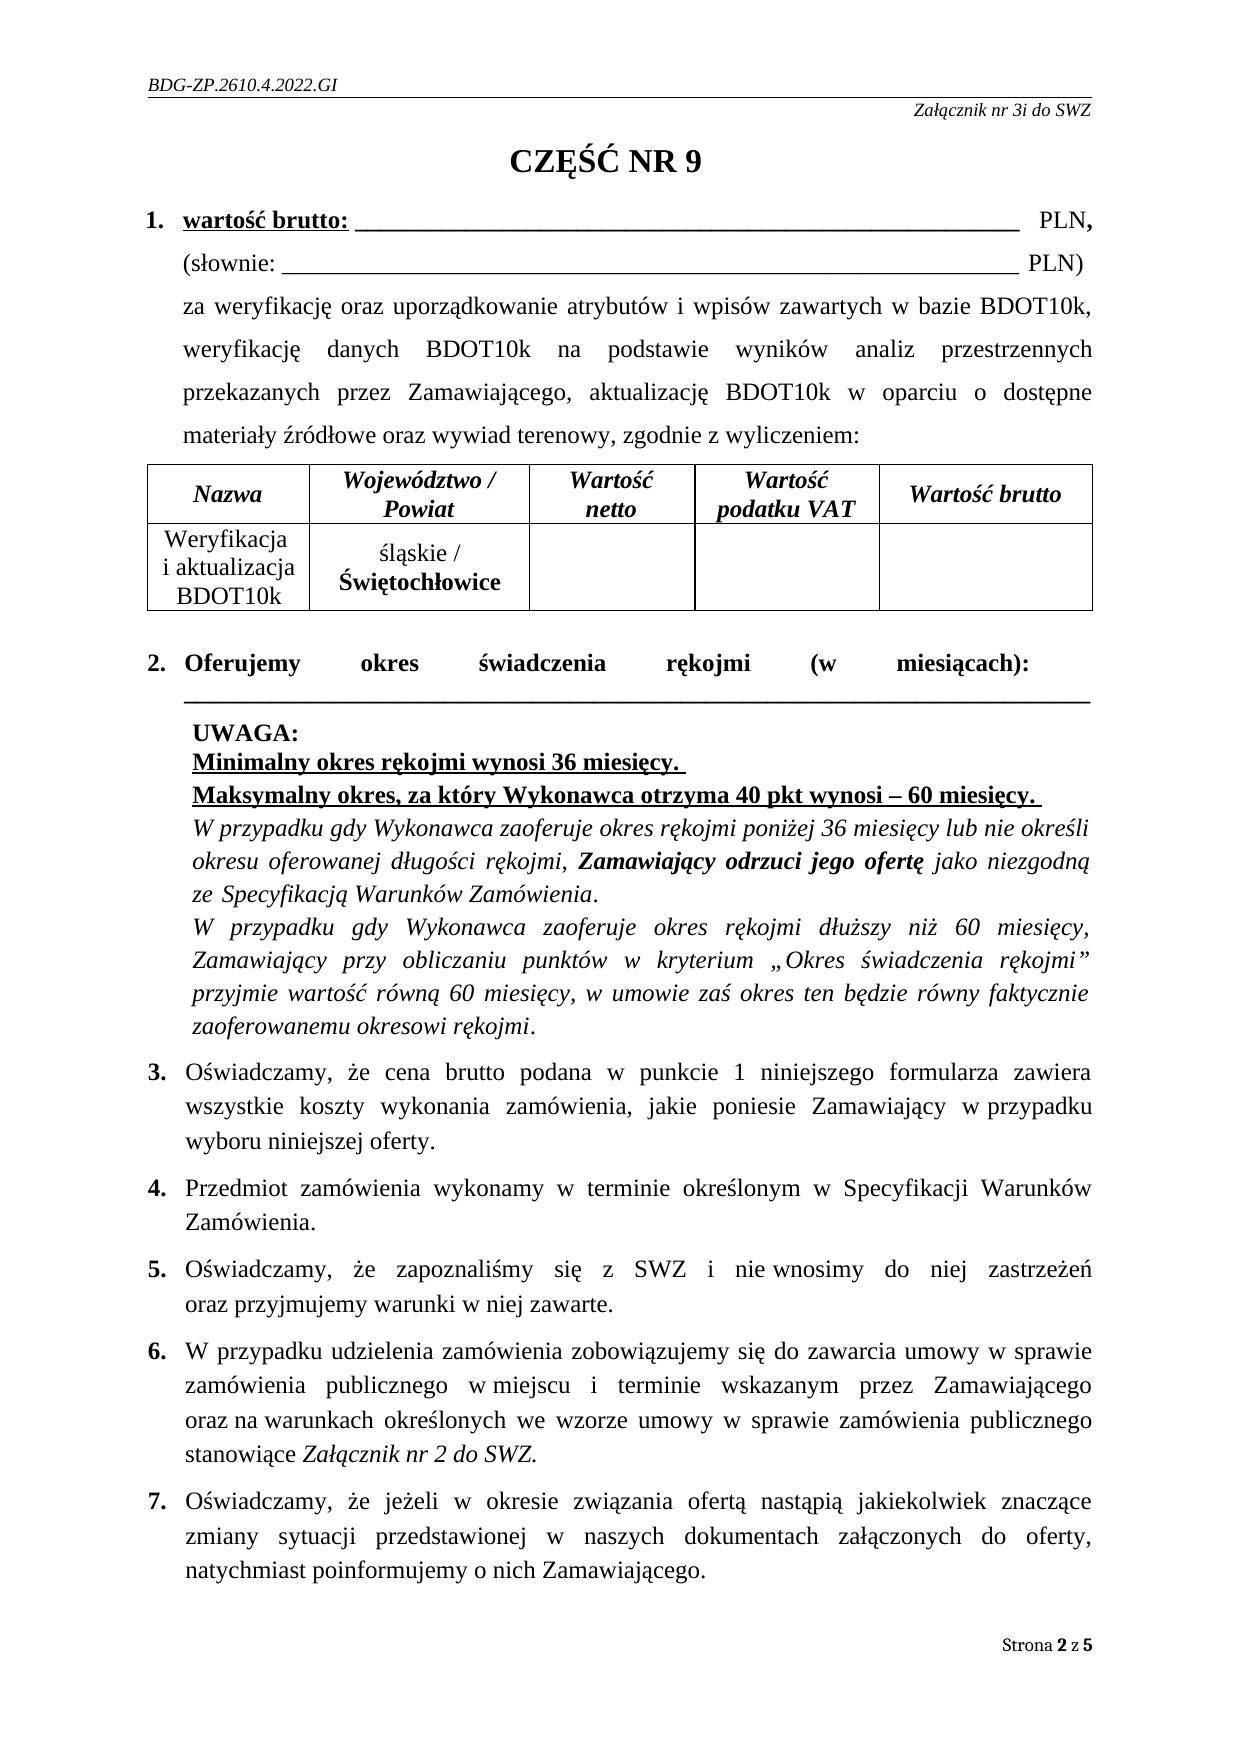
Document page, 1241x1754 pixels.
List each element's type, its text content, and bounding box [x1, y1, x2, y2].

list Minimalny okres rękojmi wynosi 36 miesięcy. [192, 747, 1092, 776]
table_cell Weryfikacja i aktualizacja BDOT10k [148, 524, 309, 610]
list Oświadczamy, że jeżeli w okresie związania ofertą nastąpią jakiekolwiek znaczące zmiany sytuacji przedstawionej w naszych dokumentach załączonych do oferty, natychmiast poinformujemy o nich Zamawiającego. [148, 1486, 1092, 1584]
table_header Wartość podatku VAT [696, 465, 879, 523]
table_header Wartość brutto [880, 465, 1092, 523]
text UWAGA: [192, 718, 1092, 747]
table_cell [530, 524, 694, 610]
table_cell śląskie / Świętochłowice [310, 524, 529, 610]
list wartość brutto: PLN, (słownie: PLN) za weryfikację oraz uporządkowanie atrybutów i wpisów zawartych w bazie BDOT10k, weryfikację danych BDOT10k na podstawie wyników analiz przestrzennych przekazanych przez Zamawiającego, aktualizację BDOT10k w oparciu o dostępne materiały źródłowe oraz wywiad terenowy, zgodnie z wyliczeniem: [145, 205, 1092, 449]
table_cell [880, 524, 1092, 610]
text CZĘŚĆ NR 9 [148, 142, 1063, 180]
list Oświadczamy, że zapoznaliśmy się z SWZ i nie wnosimy do niej zastrzeżeń oraz przyjmujemy warunki w niej zawarte. [148, 1254, 1092, 1318]
list Oświadczamy, że cena brutto podana w punkcie 1 niniejszego formularza zawiera wszystkie koszty wykonania zamówienia, jakie poniesie Zamawiający w przypadku wyboru niniejszej oferty. [148, 1057, 1092, 1155]
list Maksymalny okres, za który Wykonawca otrzyma 40 pkt wynosi – 60 miesięcy. [192, 780, 1092, 809]
list Przedmiot zamówienia wykonamy w terminie określonym w Specyfikacji Warunków Zamówienia. [148, 1173, 1092, 1236]
list Oferujemy okres świadczenia rękojmi (w miesiącach): [147, 648, 1090, 706]
list W przypadku udzielenia zamówienia zobowiązujemy się do zawarcia umowy w sprawie zamówienia publicznego w miejscu i terminie wskazanym przez Zamawiającego oraz na warunkach określonych we wzorze umowy w sprawie zamówienia publicznego stanowiące Załącznik nr 2 do SWZ. [148, 1336, 1092, 1468]
table_header Wartość netto [530, 465, 694, 523]
list W przypadku gdy Wykonawca zaoferuje okres rękojmi poniżej 36 miesięcy lub nie określi okresu oferowanej długości rękojmi, Zamawiający odrzuci jego ofertę jako niezgodną ze Specyfikacją Warunków Zamówienia. [192, 813, 1092, 908]
table_header Nazwa [148, 465, 309, 523]
list W przypadku gdy Wykonawca zaoferuje okres rękojmi dłuższy niż 60 miesięcy, Zamawiający przy obliczaniu punktów w kryterium „Okres świadczenia rękojmi” przyjmie wartość równą 60 miesięcy, w umowie zaś okres ten będzie równy faktycznie zaoferowanemu okresowi rękojmi. [192, 912, 1092, 1040]
table_cell [696, 524, 879, 610]
table_header Województwo / Powiat [310, 465, 529, 523]
